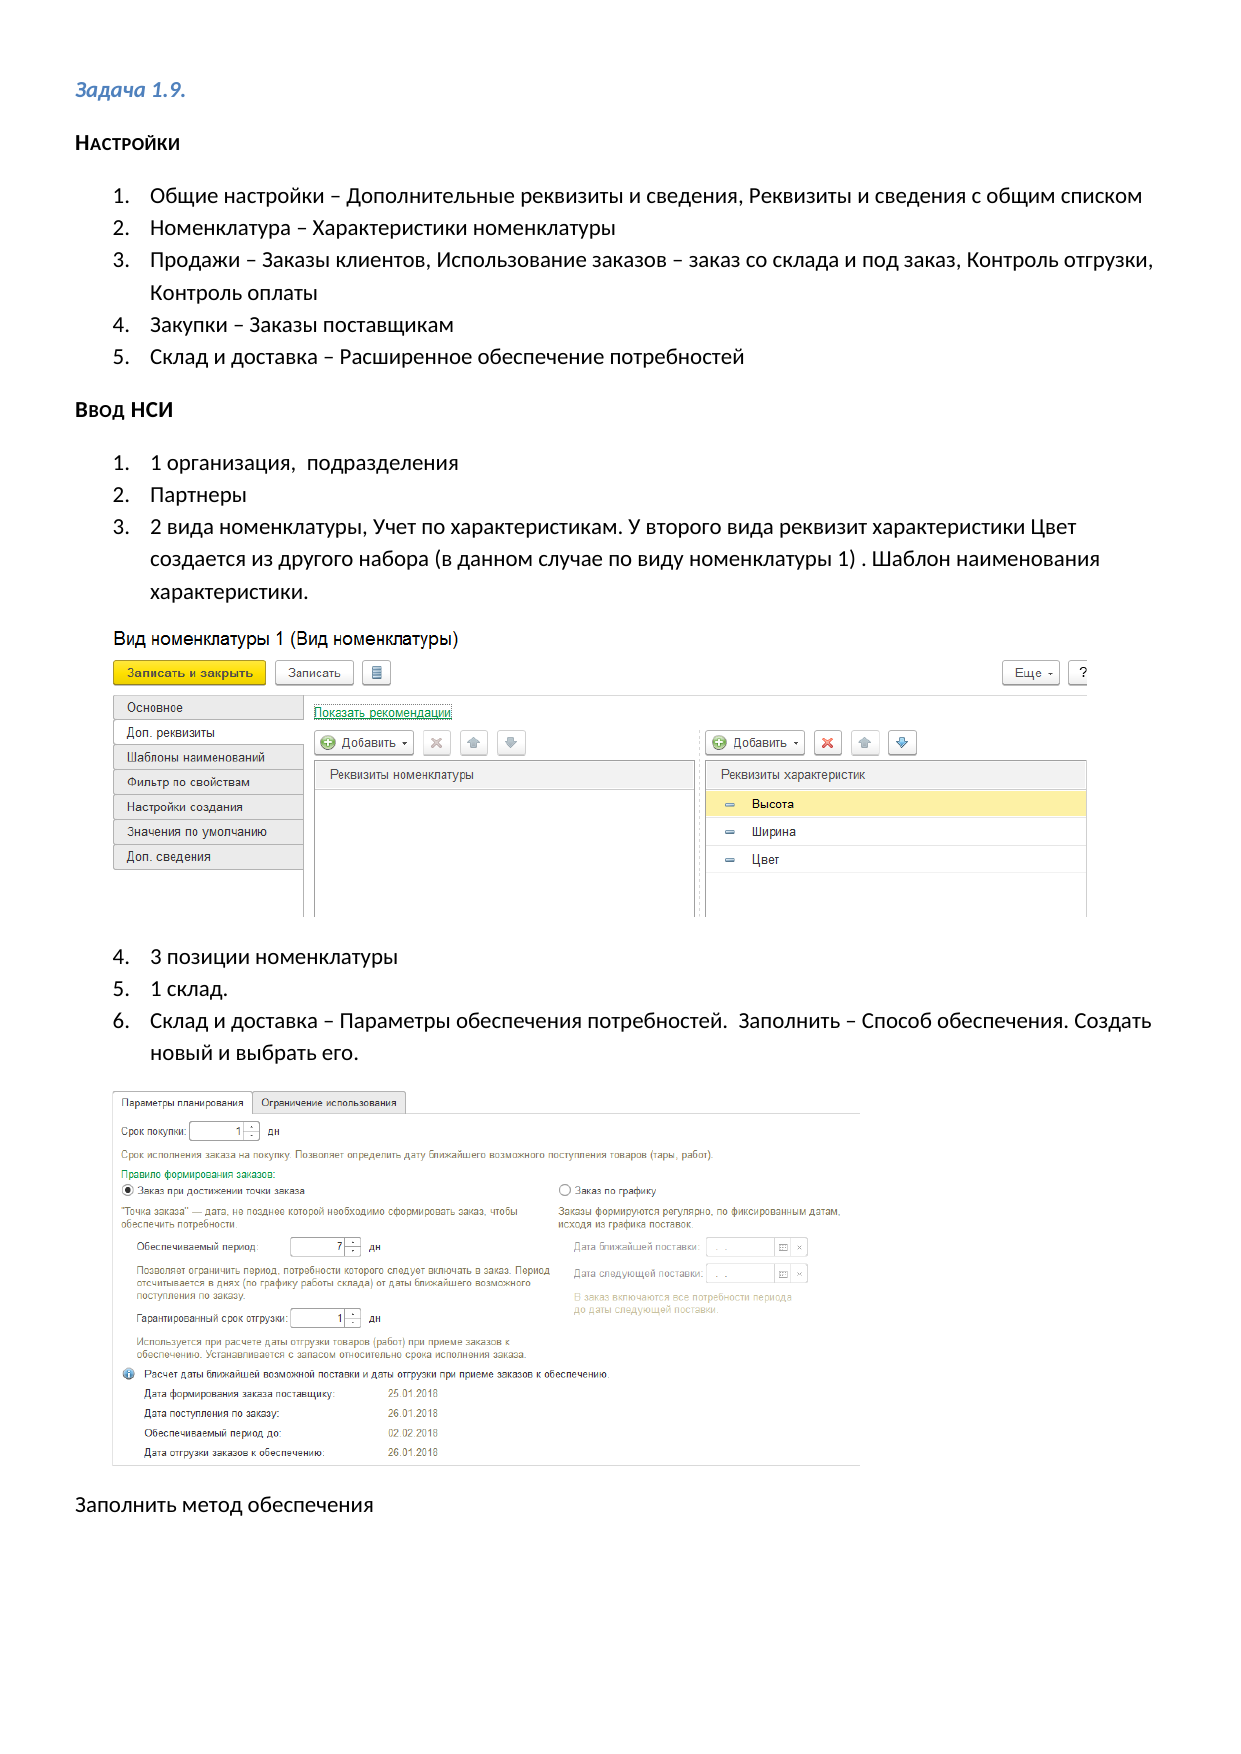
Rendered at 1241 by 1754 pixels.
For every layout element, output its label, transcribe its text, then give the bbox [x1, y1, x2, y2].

list 1 организация, подразделения [112, 448, 1165, 476]
picture [112, 629, 1087, 917]
list 2 вида номенклатуры, Учет по характеристикам. У второго вида реквизит характеристики Цвет создается из другого набора (в данном случае по виду номенклатуры 1) . Шаблон наименования характеристики. [112, 512, 1165, 605]
text Заполнить метод обеспечения [75, 1490, 1165, 1518]
list 3 позиции номенклатуры [112, 942, 1165, 970]
list Закупки – Заказы поставщикам [112, 310, 1165, 338]
list 1 склад. [112, 974, 1165, 1002]
text Ввод НСИ [75, 395, 1165, 423]
text Задача 1.9. [75, 75, 1165, 103]
list Продажи – Заказы клиентов, Использование заказов – заказ со склада и под заказ, Контроль отгрузки, Контроль оплаты [112, 245, 1165, 306]
list Склад и доставка – Параметры обеспечения потребностей. Заполнить – Способ обеспечения. Создать новый и выбрать его. [112, 1006, 1165, 1066]
picture [112, 1091, 860, 1466]
list Партнеры [112, 480, 1165, 508]
list Общие настройки – Дополнительные реквизиты и сведения, Реквизиты и сведения с общим списком [112, 181, 1165, 209]
list Склад и доставка – Расширенное обеспечение потребностей [112, 342, 1165, 370]
text Настройки [75, 128, 1165, 156]
list Номенклатура – Характеристики номенклатуры [112, 213, 1165, 241]
